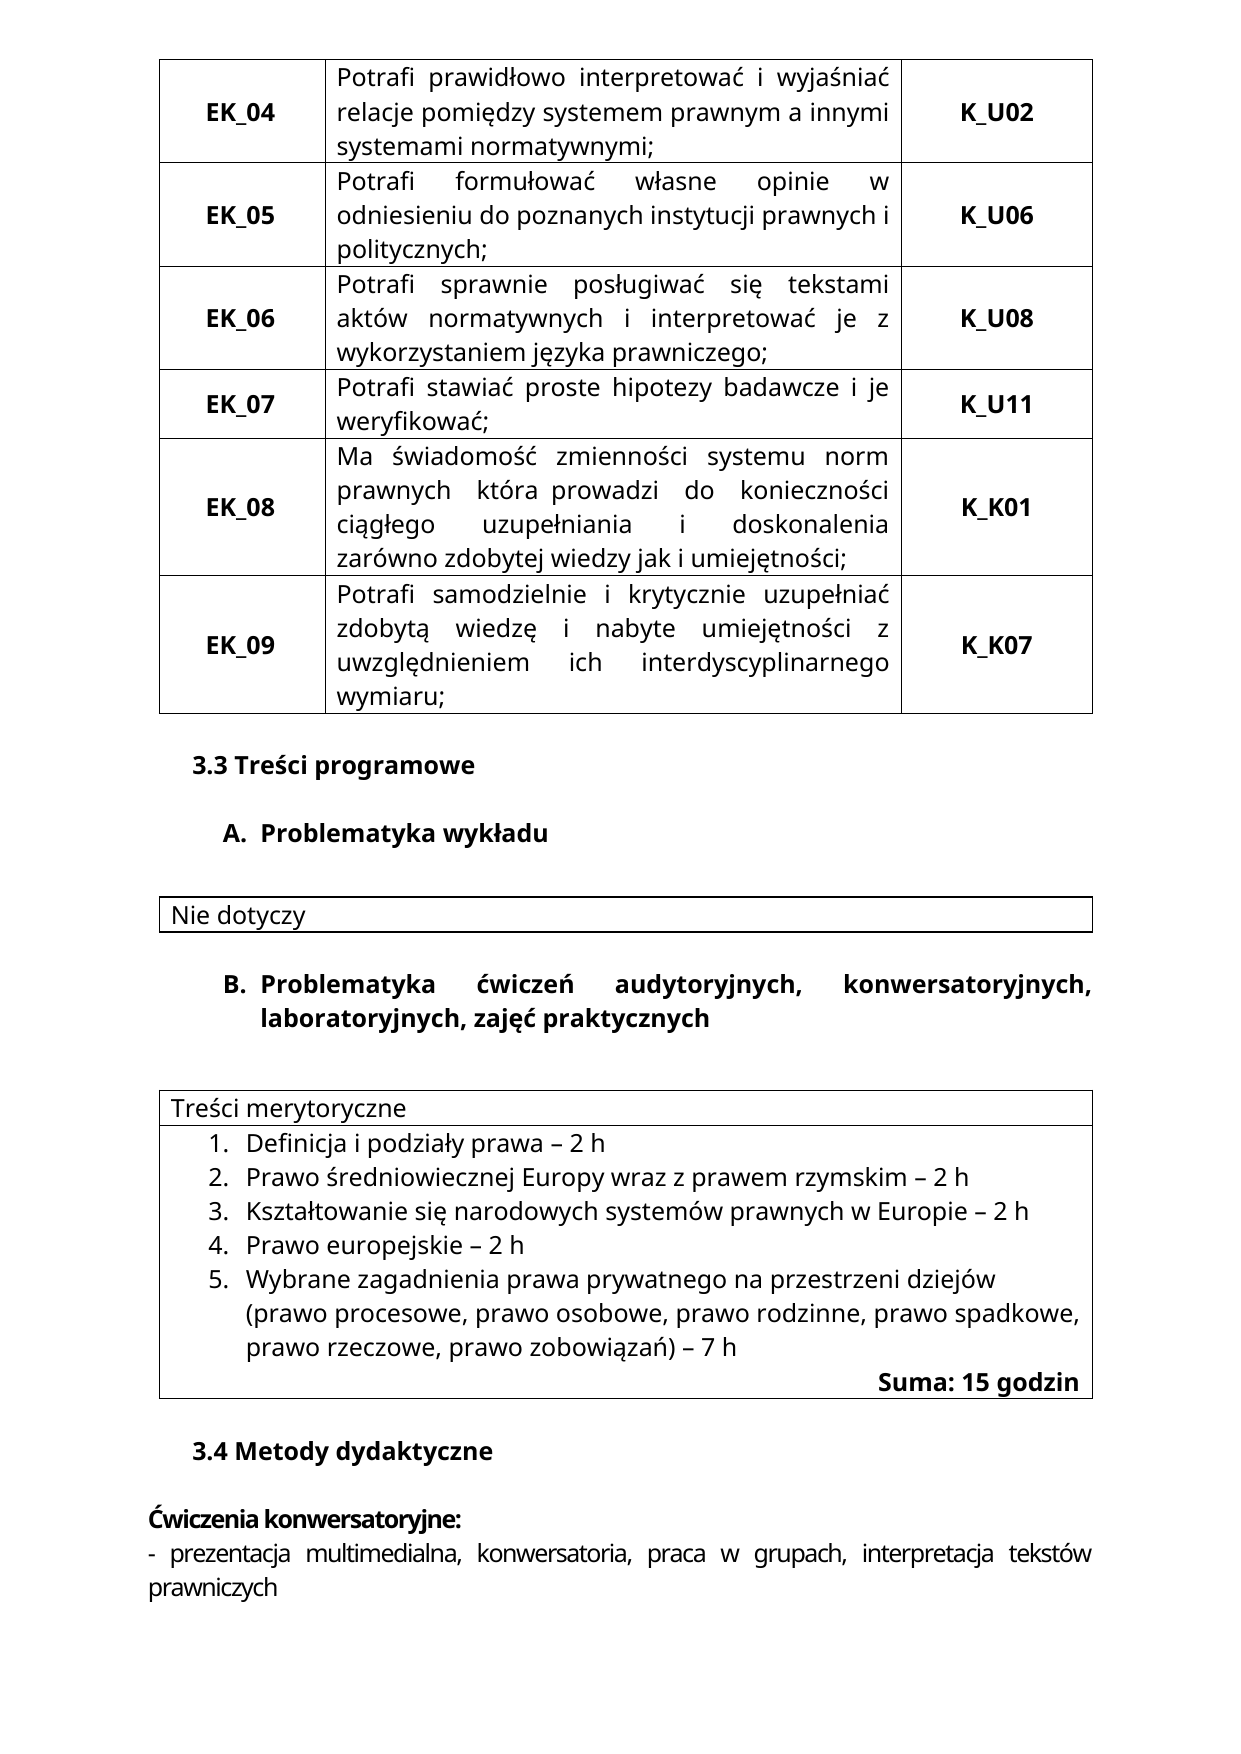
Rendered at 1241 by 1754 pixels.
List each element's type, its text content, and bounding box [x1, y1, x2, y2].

table_cell Ma świadomość zmienności systemu norm prawnych która prowadzi do konieczności ciągłego uzupełniania i doskonalenia zarówno zdobytej wiedzy jak i umiejętności; [326, 439, 901, 575]
list 3.3 Treści programowe [192, 748, 1093, 782]
text 3.4 Metody dydaktyczne [192, 1433, 1093, 1467]
table_cell Potrafi stawiać proste hipotezy badawcze i je weryfikować; [326, 370, 901, 438]
list Problematyka ćwiczeń audytoryjnych, konwersatoryjnych, laboratoryjnych, zajęć praktycznych [223, 967, 1093, 1035]
table_cell [160, 60, 325, 162]
table_cell K_U06 [902, 163, 1092, 266]
table_cell Potrafi formułować własne opinie w odniesieniu do poznanych instytucji prawnych i politycznych; [326, 163, 901, 266]
table_cell Potrafi samodzielnie i krytycznie uzupełniać zdobytą wiedzę i nabyte umiejętności z uwzględnieniem ich interdyscyplinarnego wymiaru; [326, 576, 901, 712]
table_header Nie dotyczy [160, 898, 1092, 931]
table_cell [160, 439, 325, 575]
table_cell Definicja i podziały prawa – 2 h Prawo średniowiecznej Europy wraz z prawem rzymskim – 2 h Kształtowanie się narodowych systemów prawnych w Europie – 2 h Prawo europejskie – 2 h Wybrane zagadnienia prawa prywatnego na przestrzeni dziejów (prawo procesowe, prawo osobowe, prawo rodzinne, prawo spadkowe, prawo rzeczowe, prawo zobowiązań) – 7 h Suma: 15 godzin [160, 1126, 1092, 1398]
text - prezentacja multimedialna, konwersatoria, praca w grupach, interpretacja tekstów prawniczych [148, 1536, 1093, 1604]
table_cell K_U11 [902, 370, 1092, 438]
table_cell [160, 267, 325, 369]
table_cell K_K01 [902, 439, 1092, 575]
text Ćwiczenia konwersatoryjne: [148, 1501, 1093, 1536]
table_cell [160, 370, 325, 438]
table_cell K_K07 [902, 576, 1092, 712]
table_header Treści merytoryczne [160, 1091, 1092, 1125]
table_cell Potrafi sprawnie posługiwać się tekstami aktów normatywnych i interpretować je z wykorzystaniem języka prawniczego; [326, 267, 901, 369]
table_cell K_U08 [902, 267, 1092, 369]
table_cell [160, 163, 325, 266]
table_cell Potrafi prawidłowo interpretować i wyjaśniać relacje pomiędzy systemem prawnym a innymi systemami normatywnymi; [326, 60, 901, 162]
table_cell [160, 576, 325, 712]
table_cell K_U02 [902, 60, 1092, 162]
list Problematyka wykładu [223, 816, 1093, 850]
